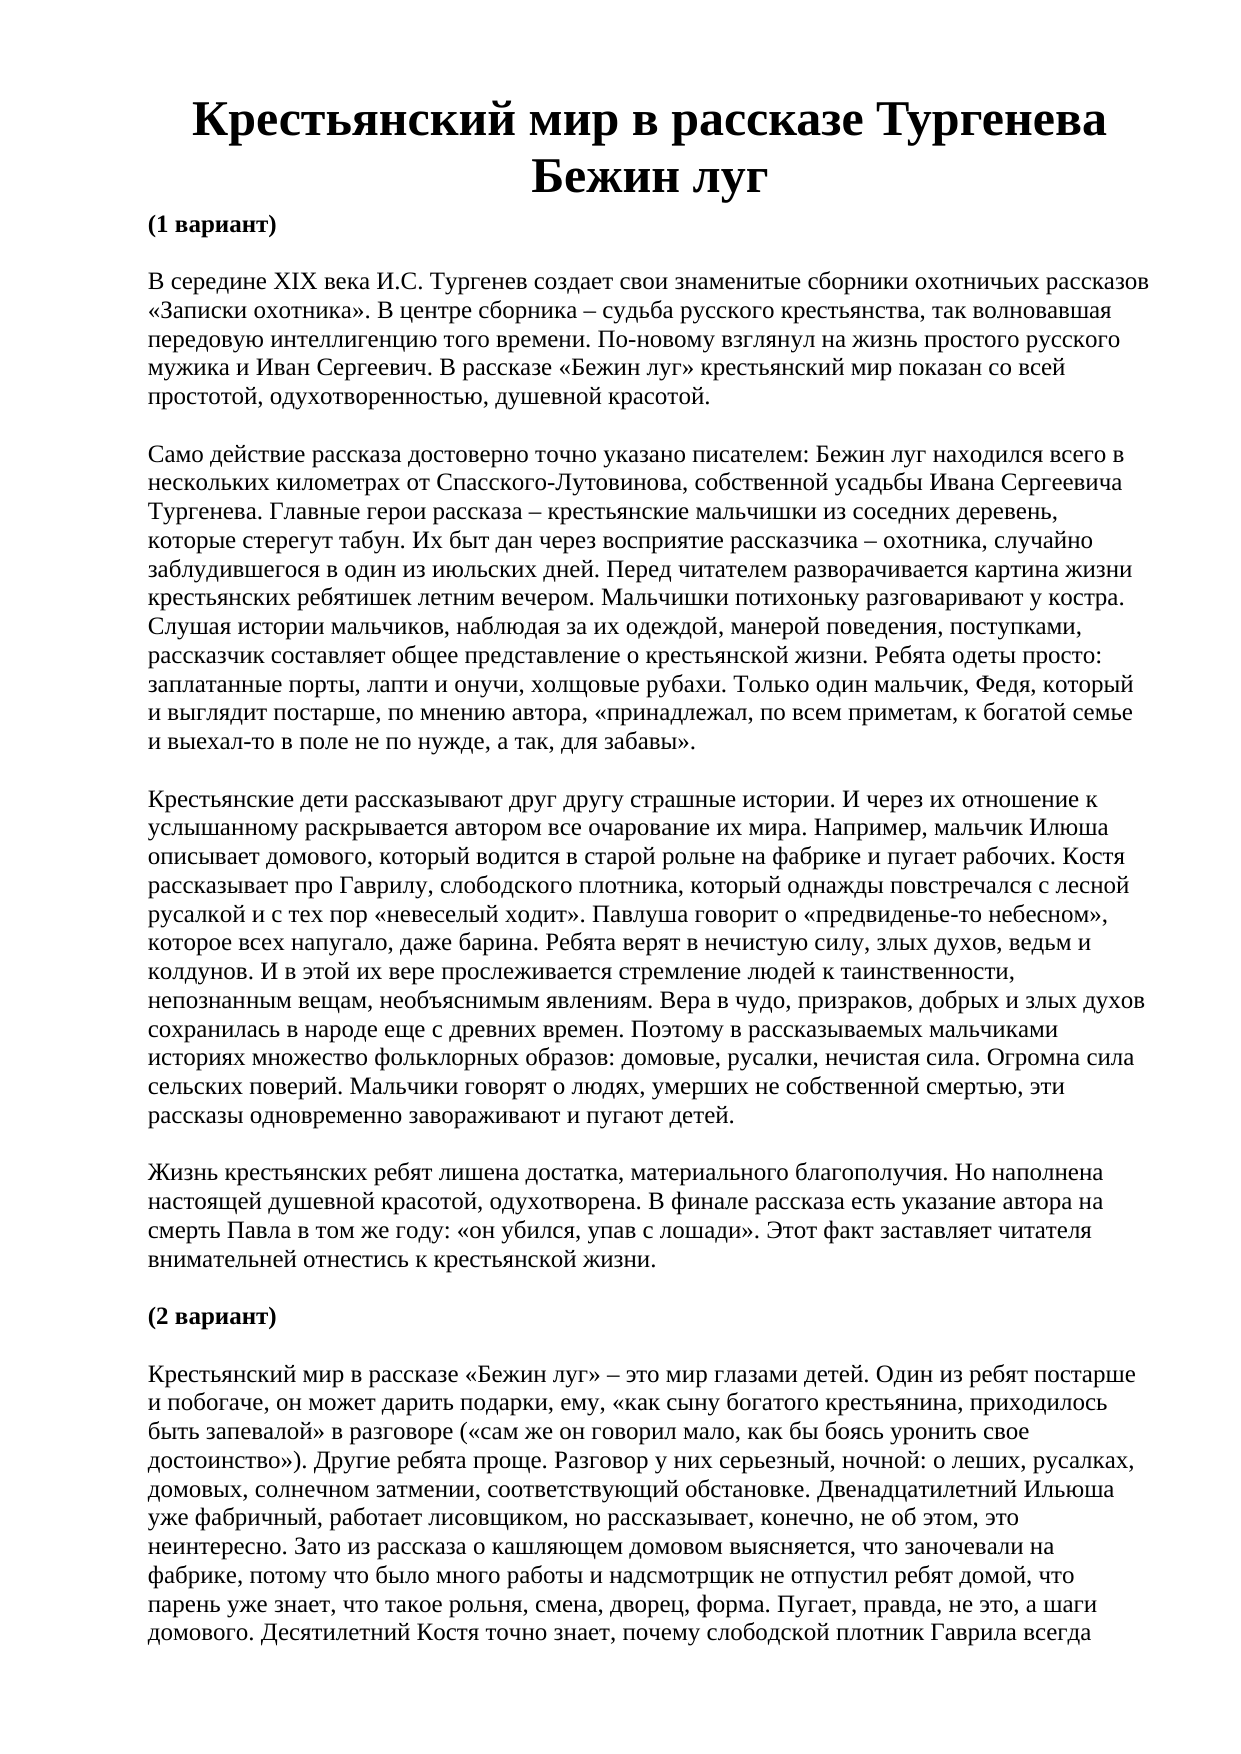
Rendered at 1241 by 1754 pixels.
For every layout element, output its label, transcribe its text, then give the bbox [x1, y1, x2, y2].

subtitle Крестьянский мир в рассказе Тургенева Бежин луг [148, 88, 1152, 203]
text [148, 209, 1152, 1646]
